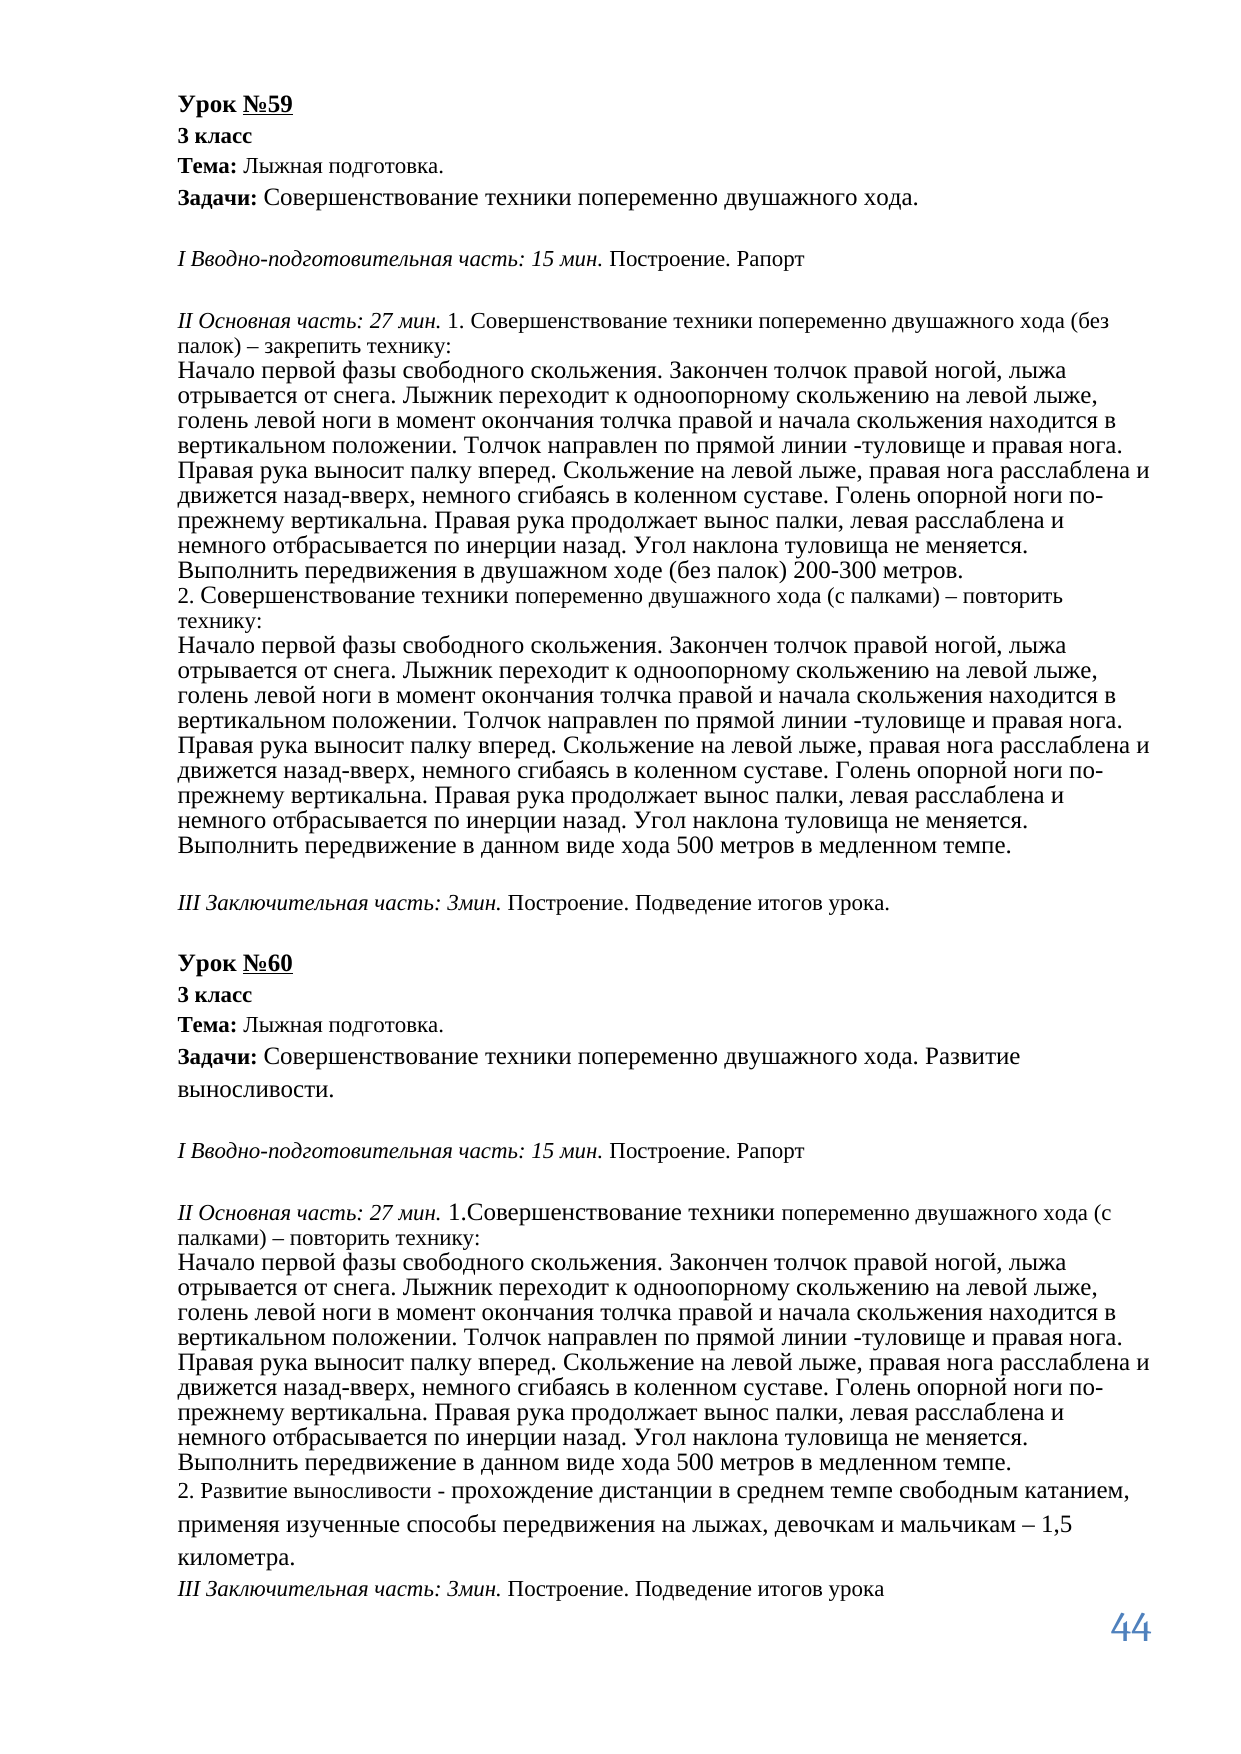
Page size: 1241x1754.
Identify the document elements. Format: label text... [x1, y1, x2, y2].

text Выполнить передвижение в данном виде хода 500 метров в медленном темпе. [177, 833, 1152, 858]
text Выполнить передвижение в данном виде хода 500 метров в медленном темпе. [177, 1451, 1152, 1476]
text II Основная часть: 27 мин. 1. Совершенствование техники попеременно двушажного хода (без палок) – закрепить технику: [177, 308, 1152, 358]
text III Заключительная часть: 3мин. Построение. Подведение итогов урока [177, 1575, 1152, 1601]
text 3 класс [177, 122, 1152, 148]
text Задачи: Совершенствование техники попеременно двушажного хода. [177, 182, 1152, 211]
text Начало первой фазы свободного скольжения. Закончен толчок правой ногой, лыжа отрывается от снега. Лыжник переходит к одноопорному скольжению на левой лыже, голень левой ноги в момент окончания толчка правой и начала скольжения находится в вертикальном положении. Толчок направлен по прямой линии -туловище и правая нога. Правая рука выносит палку вперед. Скольжение на левой лыже, правая нога расслаблена и движется назад-вверх, немного сгибаясь в коленном суставе. Голень опорной ноги по-прежнему вертикальна. Правая рука продолжает вынос палки, левая расслаблена и немного отбрасывается по инерции назад. Угол наклона туловища не меняется. [177, 1251, 1152, 1451]
text Тема: Лыжная подготовка. [177, 152, 1152, 178]
text Урок №59 [177, 89, 1152, 117]
text Тема: Лыжная подготовка. [177, 1011, 1152, 1037]
text II Основная часть: 27 мин. 1.Совершенствование техники попеременно двушажного хода (с палками) – повторить технику: [177, 1201, 1152, 1251]
text 3 класс [177, 981, 1152, 1007]
text I Вводно-подготовительная часть: 15 мин. Построение. Рапорт [177, 1137, 1152, 1164]
text Урок №60 [177, 948, 1152, 976]
text 2. Развитие выносливости - прохождение дистанции в среднем темпе свободным катанием, применяя изученные способы передвижения на лыжах, девочкам и мальчикам – 1,5 километра. [177, 1476, 1152, 1570]
text III Заключительная часть: 3мин. Построение. Подведение итогов урока. [177, 889, 1152, 915]
text Начало первой фазы свободного скольжения. Закончен толчок правой ногой, лыжа отрывается от снега. Лыжник переходит к одноопорному скольжению на левой лыже, голень левой ноги в момент окончания толчка правой и начала скольжения находится в вертикальном положении. Толчок направлен по прямой линии -туловище и правая нога. Правая рука выносит палку вперед. Скольжение на левой лыже, правая нога расслаблена и движется назад-вверх, немного сгибаясь в коленном суставе. Голень опорной ноги по-прежнему вертикальна. Правая рука продолжает вынос палки, левая расслаблена и немного отбрасывается по инерции назад. Угол наклона туловища не меняется. [177, 633, 1152, 833]
text I Вводно-подготовительная часть: 15 мин. Построение. Рапорт [177, 245, 1152, 272]
text 2. Совершенствование техники попеременно двушажного хода (с палками) – повторить технику: [177, 583, 1152, 633]
text Задачи: Совершенствование техники попеременно двушажного хода. Развитие выносливости. [177, 1041, 1152, 1103]
